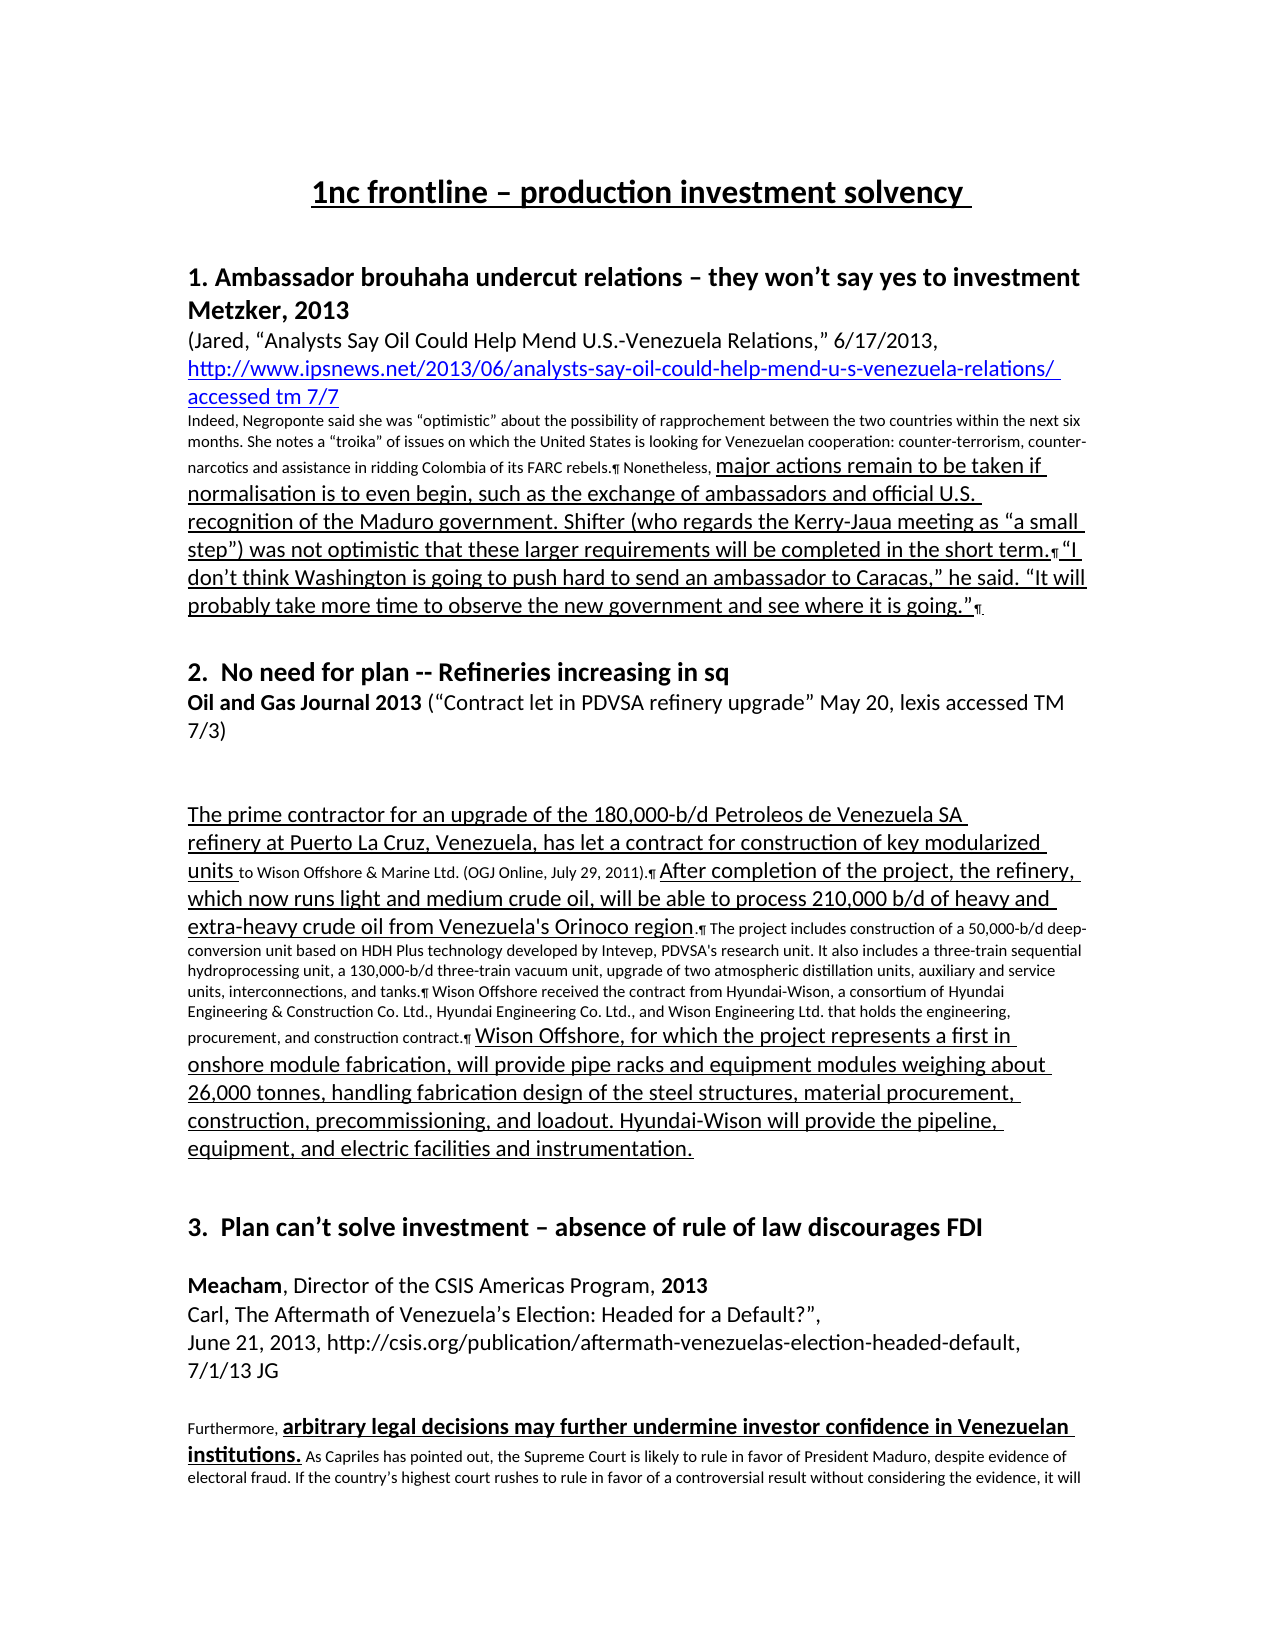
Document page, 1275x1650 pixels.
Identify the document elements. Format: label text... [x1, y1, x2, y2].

subtitle 2. No need for plan -- Refineries increasing in sq [187, 655, 1087, 688]
subtitle 1. Ambassador brouhaha undercut relations – they won’t say yes to investment [187, 260, 1087, 293]
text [187, 1412, 1087, 1488]
text The prime contractor for an upgrade of the 180,000-b/d Petroleos de Venezuela SA refinery at Puerto La Cruz, Venezuela, has let a contract for construction of key modularized units to Wison Offshore & Marine Ltd. (OGJ Online, July 29, 2011).¶ After completion of the project, the refinery, which now runs light and medium crude oil, will be able to process 210,000 b/d of heavy and extra-heavy crude oil from Venezuela's Orinoco region.¶ The project includes construction of a 50,000-b/d deep-conversion unit based on HDH Plus technology developed by Intevep, PDVSA's research unit. It also includes a three-train sequential hydroprocessing unit, a 130,000-b/d three-train vacuum unit, upgrade of two atmospheric distillation units, auxiliary and service units, interconnections, and tanks.¶ Wison Offshore received the contract from Hyundai-Wison, a consortium of Hyundai Engineering & Construction Co. Ltd., Hyundai Engineering Co. Ltd., and Wison Engineering Ltd. that holds the engineering, procurement, and construction contract.¶ Wison Offshore, for which the project represents a first in onshore module fabrication, will provide pipe racks and equipment modules weighing about 26,000 tonnes, handling fabrication design of the steel structures, material procurement, construction, precommissioning, and loadout. Hyundai-Wison will provide the pipeline, equipment, and electric facilities and instrumentation. [187, 772, 1087, 1162]
text Carl, The Aftermath of Venezuela’s Election: Headed for a Default?”, [187, 1300, 1087, 1328]
text Indeed, Negroponte said she was “optimistic” about the possibility of rapprochement between the two countries within the next six months. She notes a “troika” of issues on which the United States is looking for Venezuelan cooperation: counter-terrorism, counter-narcotics and assistance in ridding Colombia of its FARC rebels.¶ Nonetheless, major actions remain to be taken if normalisation is to even begin, such as the exchange of ambassadors and official U.S. recognition of the Maduro government. Shifter (who regards the Kerry-Jaua meeting as “a small step”) was not optimistic that these larger requirements will be completed in the short term.¶ “I don’t think Washington is going to push hard to send an ambassador to Caracas,” he said. “It will probably take more time to observe the new government and see where it is going.”¶ [187, 411, 1087, 587]
subtitle 3. Plan can’t solve investment – absence of rule of law discourages FDI [187, 1211, 1087, 1244]
text (Jared, “Analysts Say Oil Could Help Mend U.S.-Venezuela Relations,” 6/17/2013, http://www.ipsnews.net/2013/06/analysts-say-oil-could-help-mend-u-s-venezuela-relations/ accessed tm 7/7 [187, 326, 1087, 411]
text Oil and Gas Journal 2013 (“Contract let in PDVSA refinery upgrade” May 20, lexis accessed TM 7/3) [187, 688, 1087, 744]
subtitle 1nc frontline – production investment solvency [187, 171, 1087, 212]
text Metzker, 2013 [187, 293, 1087, 326]
text June 21, 2013, http://csis.org/publication/aftermath-venezuelas-election-headed-default, 7/1/13 JG [187, 1328, 1087, 1384]
text Meacham, Director of the CSIS Americas Program, 2013 [187, 1272, 1087, 1300]
